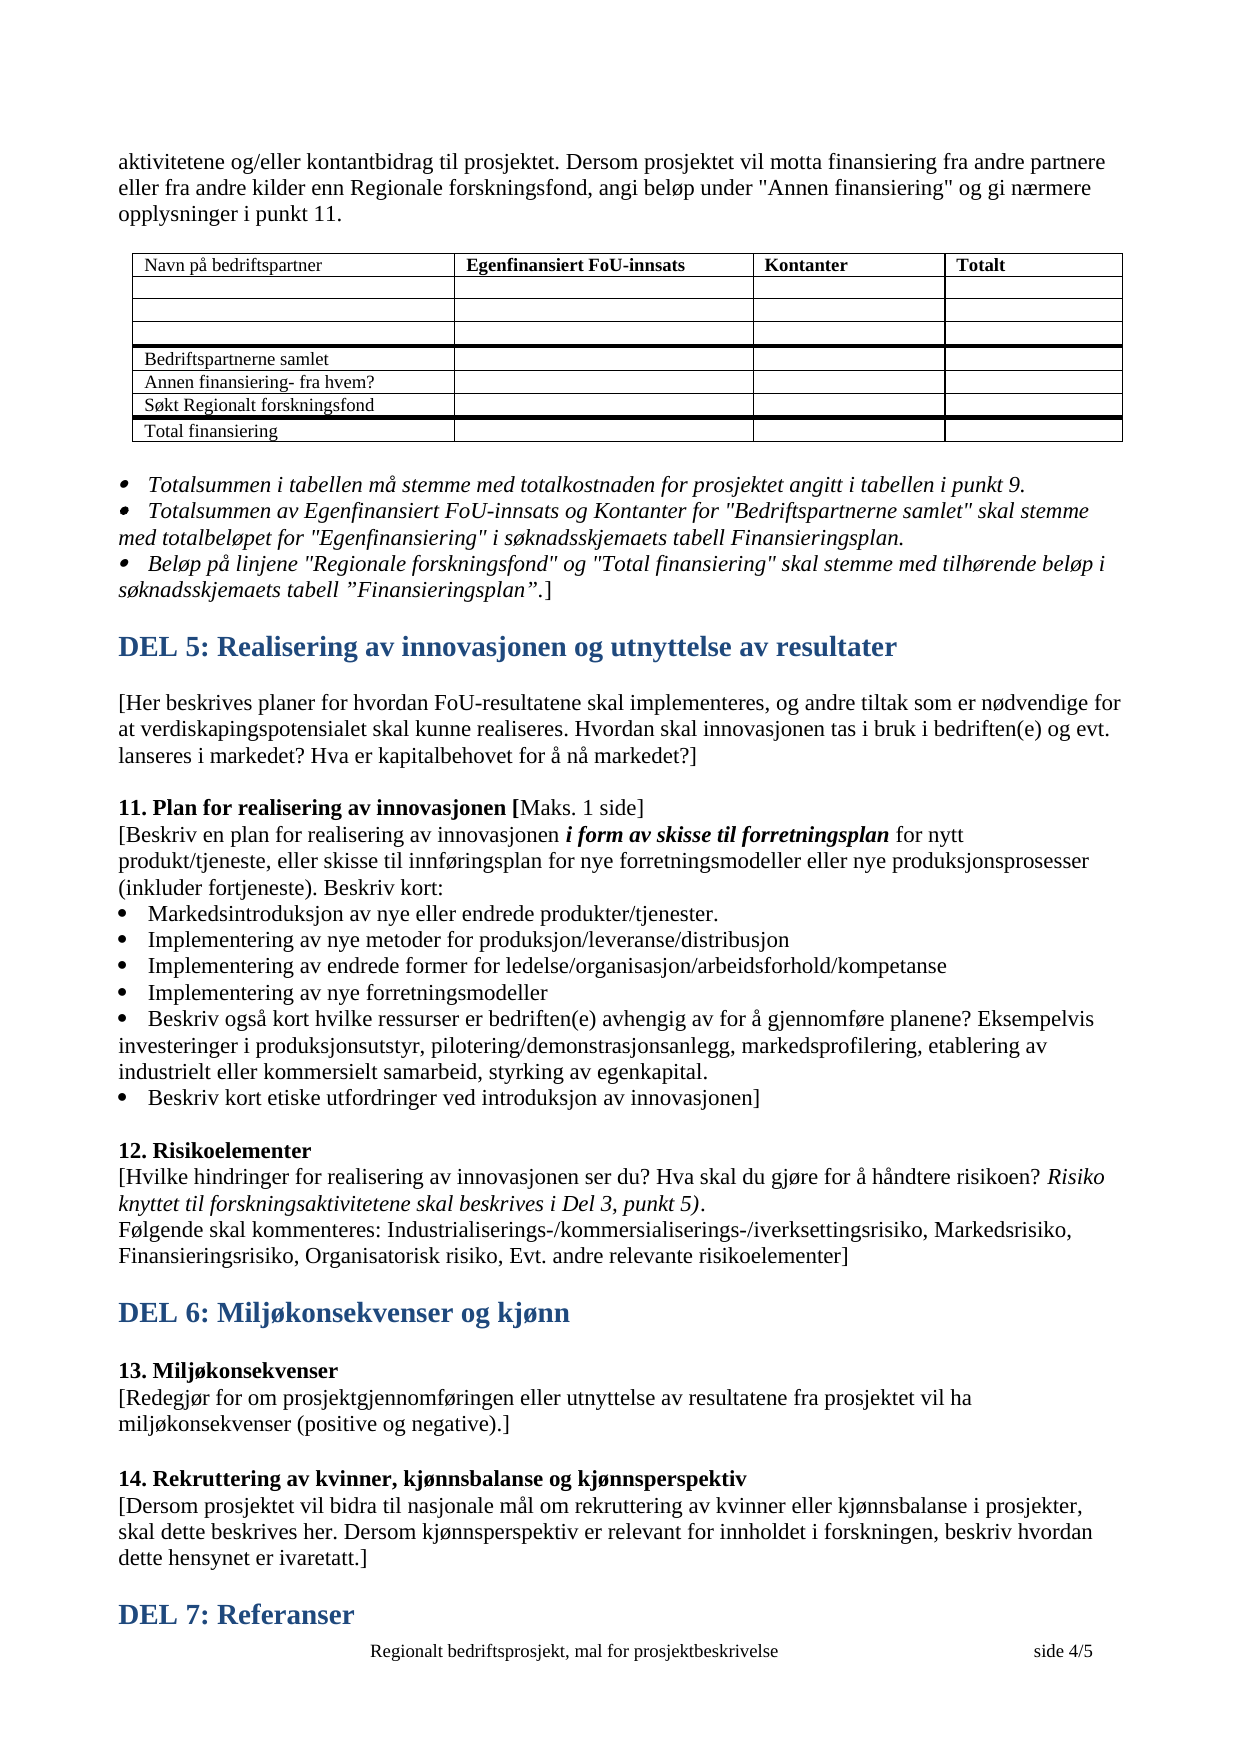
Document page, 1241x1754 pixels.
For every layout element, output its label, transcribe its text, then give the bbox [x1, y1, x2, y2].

table_cell [455, 371, 753, 392]
list Implementering av nye metoder for produksjon/leveranse/distribusjon [118, 926, 1122, 953]
table_cell [946, 299, 1122, 321]
table_cell [455, 277, 753, 298]
text 14. Rekruttering av kvinner, kjønnsbalanse og kjønnsperspektiv [Dersom prosjektet vil bidra til nasjonale mål om rekruttering av kvinner eller kjønnsbalanse i prosjekter, skal dette beskrives her. Dersom kjønnsperspektiv er relevant for innholdet i forskningen, beskriv hvordan dette hensynet er ivaretatt.] [118, 1465, 1122, 1571]
table_cell [754, 322, 944, 343]
table_header Navn på bedriftspartner [133, 254, 454, 276]
table_cell [754, 299, 944, 321]
table_cell [455, 322, 753, 343]
table_cell Bedriftspartnerne samlet [133, 348, 454, 370]
table_header Kontanter [754, 254, 944, 276]
table_cell [133, 277, 454, 298]
table_cell [754, 371, 944, 392]
table_cell Annen finansiering- fra hvem? [133, 371, 454, 392]
text 11. Plan for realisering av innovasjonen [Maks. 1 side] [Beskriv en plan for realisering av innovasjonen i form av skisse til forretningsplan for nytt produkt/tjeneste, eller skisse til innføringsplan for nye forretningsmodeller eller nye produksjonsprosesser (inkluder fortjeneste). Beskriv kort: [118, 794, 1122, 900]
table_cell [754, 420, 944, 441]
text 13. Miljøkonsekvenser [Redegjør for om prosjektgjennomføringen eller utnyttelse av resultatene fra prosjektet vil ha miljøkonsekvenser (positive og negative).] [118, 1357, 1122, 1465]
table_cell [133, 299, 454, 321]
table_cell [946, 322, 1122, 343]
table_cell [754, 348, 944, 370]
list Beløp på linjene "Regionale forskningsfond" og "Total finansiering" skal stemme med tilhørende beløp i søknadsskjemaets tabell ”Finansieringsplan”.] [118, 550, 1122, 603]
list Markedsintroduksjon av nye eller endrede produkter/tjenester. [118, 900, 1122, 926]
list 12. Risikoelementer [Hvilke hindringer for realisering av innovasjonen ser du? Hva skal du gjøre for å håndtere risikoen? Risiko knyttet til forskningsaktivitetene skal beskrives i Del 3, punkt 5). Følgende skal kommenteres: Industrialiserings-/kommersialiserings-/iverksettingsrisiko, Markedsrisiko, Finansieringsrisiko, Organisatorisk risiko, Evt. andre relevante risikoelementer] [118, 1137, 1122, 1269]
table_cell [455, 420, 753, 441]
text [Her beskrives planer for hvordan FoU-resultatene skal implementeres, og andre tiltak som er nødvendige for at verdiskapingspotensialet skal kunne realiseres. Hvordan skal innovasjonen tas i bruk i bedriften(e) og evt. lanseres i markedet? Hva er kapitalbehovet for å nå markedet?] [118, 689, 1122, 768]
table_cell [946, 394, 1122, 415]
list Implementering av nye forretningsmodeller [118, 979, 1122, 1005]
list Implementering av endrede former for ledelse/organisasjon/arbeidsforhold/kompetanse [118, 953, 1122, 979]
list Totalsummen i tabellen må stemme med totalkostnaden for prosjektet angitt i tabellen i punkt 9. [118, 471, 1122, 497]
text DEL 5: Realisering av innovasjonen og utnyttelse av resultater [118, 629, 1122, 663]
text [118, 148, 1122, 227]
table_header Egenfinansiert FoU-innsats [455, 254, 753, 276]
list Beskriv også kort hvilke ressurser er bedriften(e) avhengig av for å gjennomføre planene? Eksempelvis investeringer i produksjonsutstyr, pilotering/demonstrasjonsanlegg, markedsprofilering, etablering av industrielt eller kommersielt samarbeid, styrking av egenkapital. [118, 1005, 1122, 1084]
list Totalsummen av Egenfinansiert FoU-innsats og Kontanter for "Bedriftspartnerne samlet" skal stemme med totalbeløpet for "Egenfinansiering" i søknadsskjemaets tabell Finansieringsplan. [118, 497, 1122, 550]
table_cell [754, 394, 944, 415]
table_cell [946, 348, 1122, 370]
list Beskriv kort etiske utfordringer ved introduksjon av innovasjonen] [118, 1084, 1122, 1111]
table_cell [946, 277, 1122, 298]
table_cell Søkt Regionalt forskningsfond [133, 394, 454, 415]
table_cell Total finansiering [133, 420, 454, 441]
table_cell [455, 299, 753, 321]
table_cell [754, 277, 944, 298]
table_cell [946, 371, 1122, 392]
table_cell [455, 348, 753, 370]
list DEL 6: Miljøkonsekvenser og kjønn [118, 1295, 1122, 1357]
text DEL 7: Referanser [118, 1597, 1122, 1631]
table_cell [455, 394, 753, 415]
table_header Totalt [946, 254, 1122, 276]
table_cell [946, 420, 1122, 441]
table_cell [133, 322, 454, 343]
